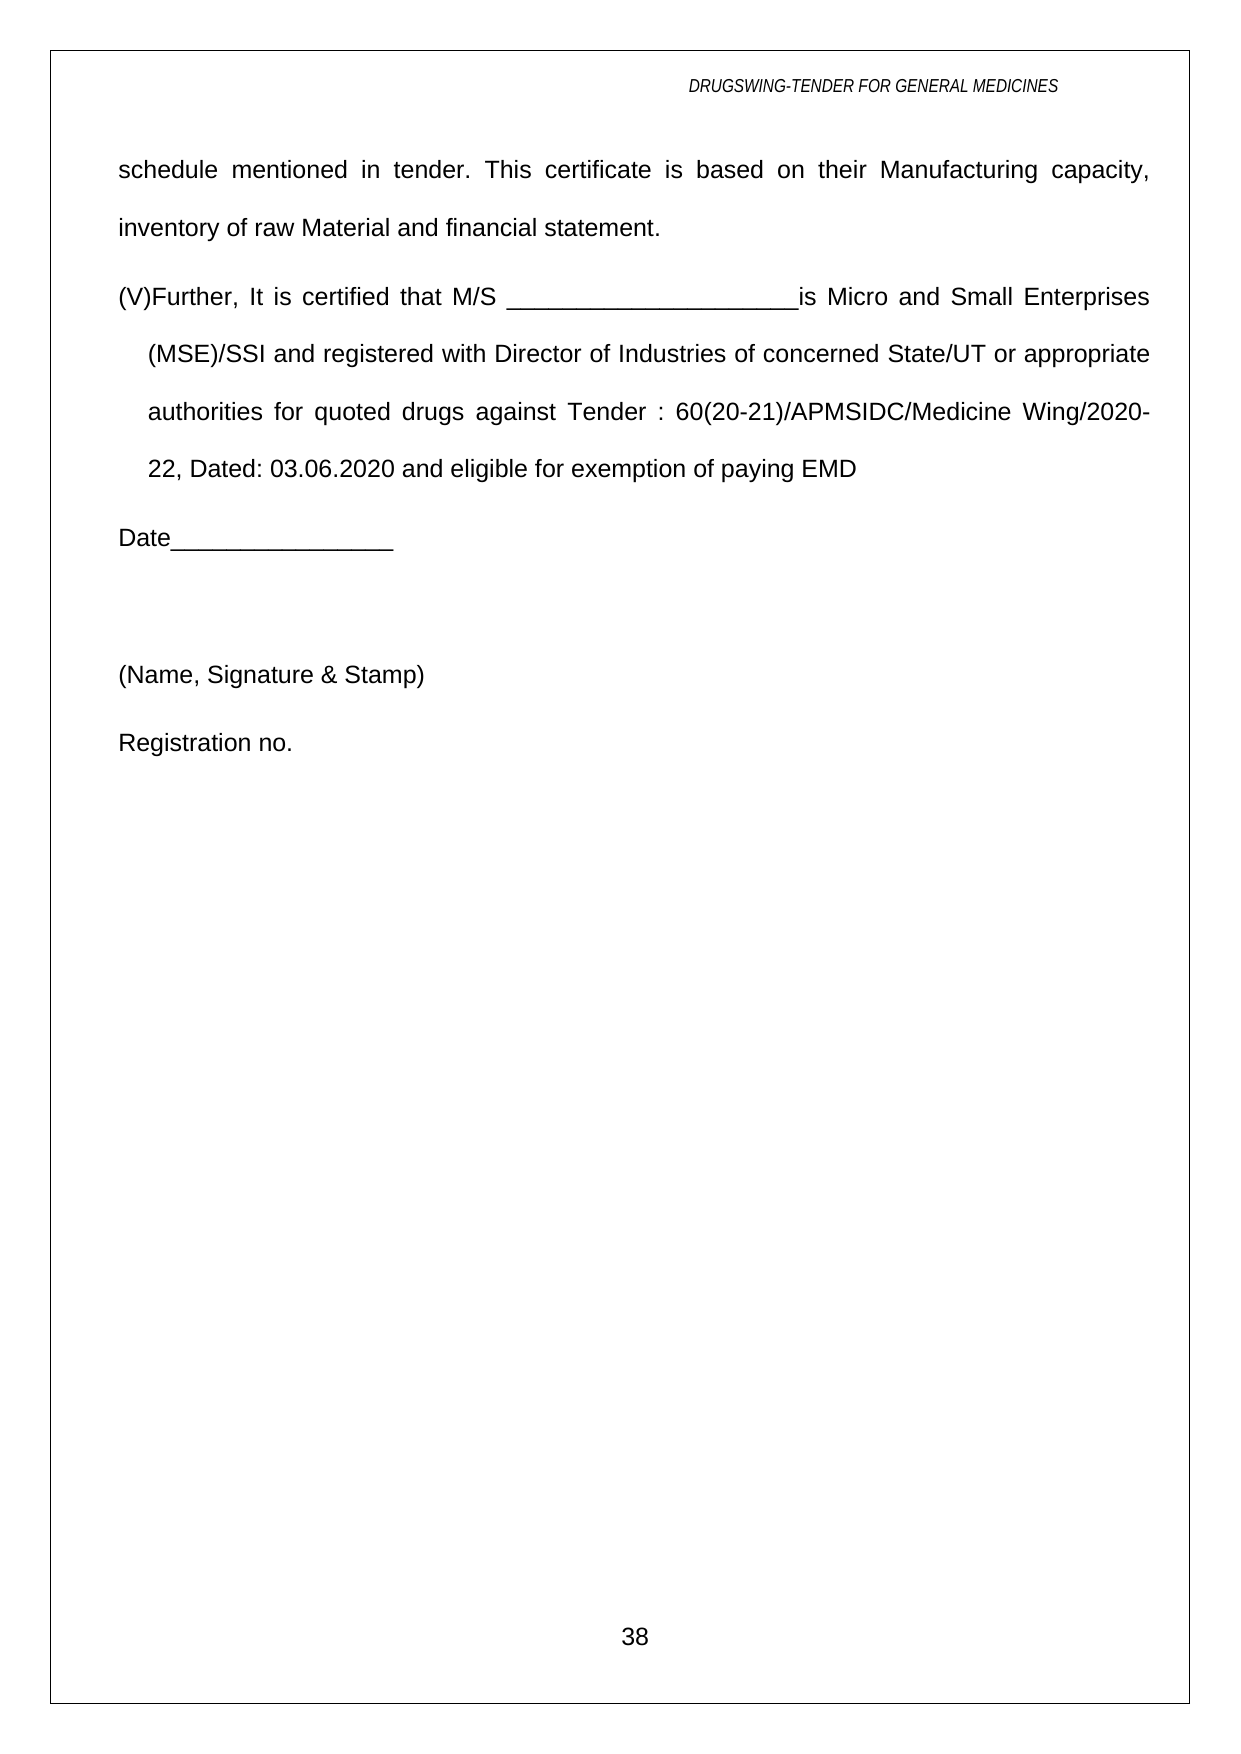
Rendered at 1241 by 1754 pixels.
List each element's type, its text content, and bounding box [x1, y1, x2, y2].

text Date________________ [118, 500, 1152, 557]
text Registration no. [118, 706, 1152, 763]
text (V)Further, It is certified that M/S _____________________is Micro and Small Enterprises (MSE)/SSI and registered with Director of Industries of concerned State/UT or appropriate authorities for quoted drugs against Tender : 60(20-21)/APMSIDC/Medicine Wing/2020-22, Dated: 03.06.2020 and eligible for exemption of paying EMD [118, 259, 1152, 489]
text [118, 133, 1152, 248]
text (Name, Signature & Stamp) [118, 637, 1152, 694]
